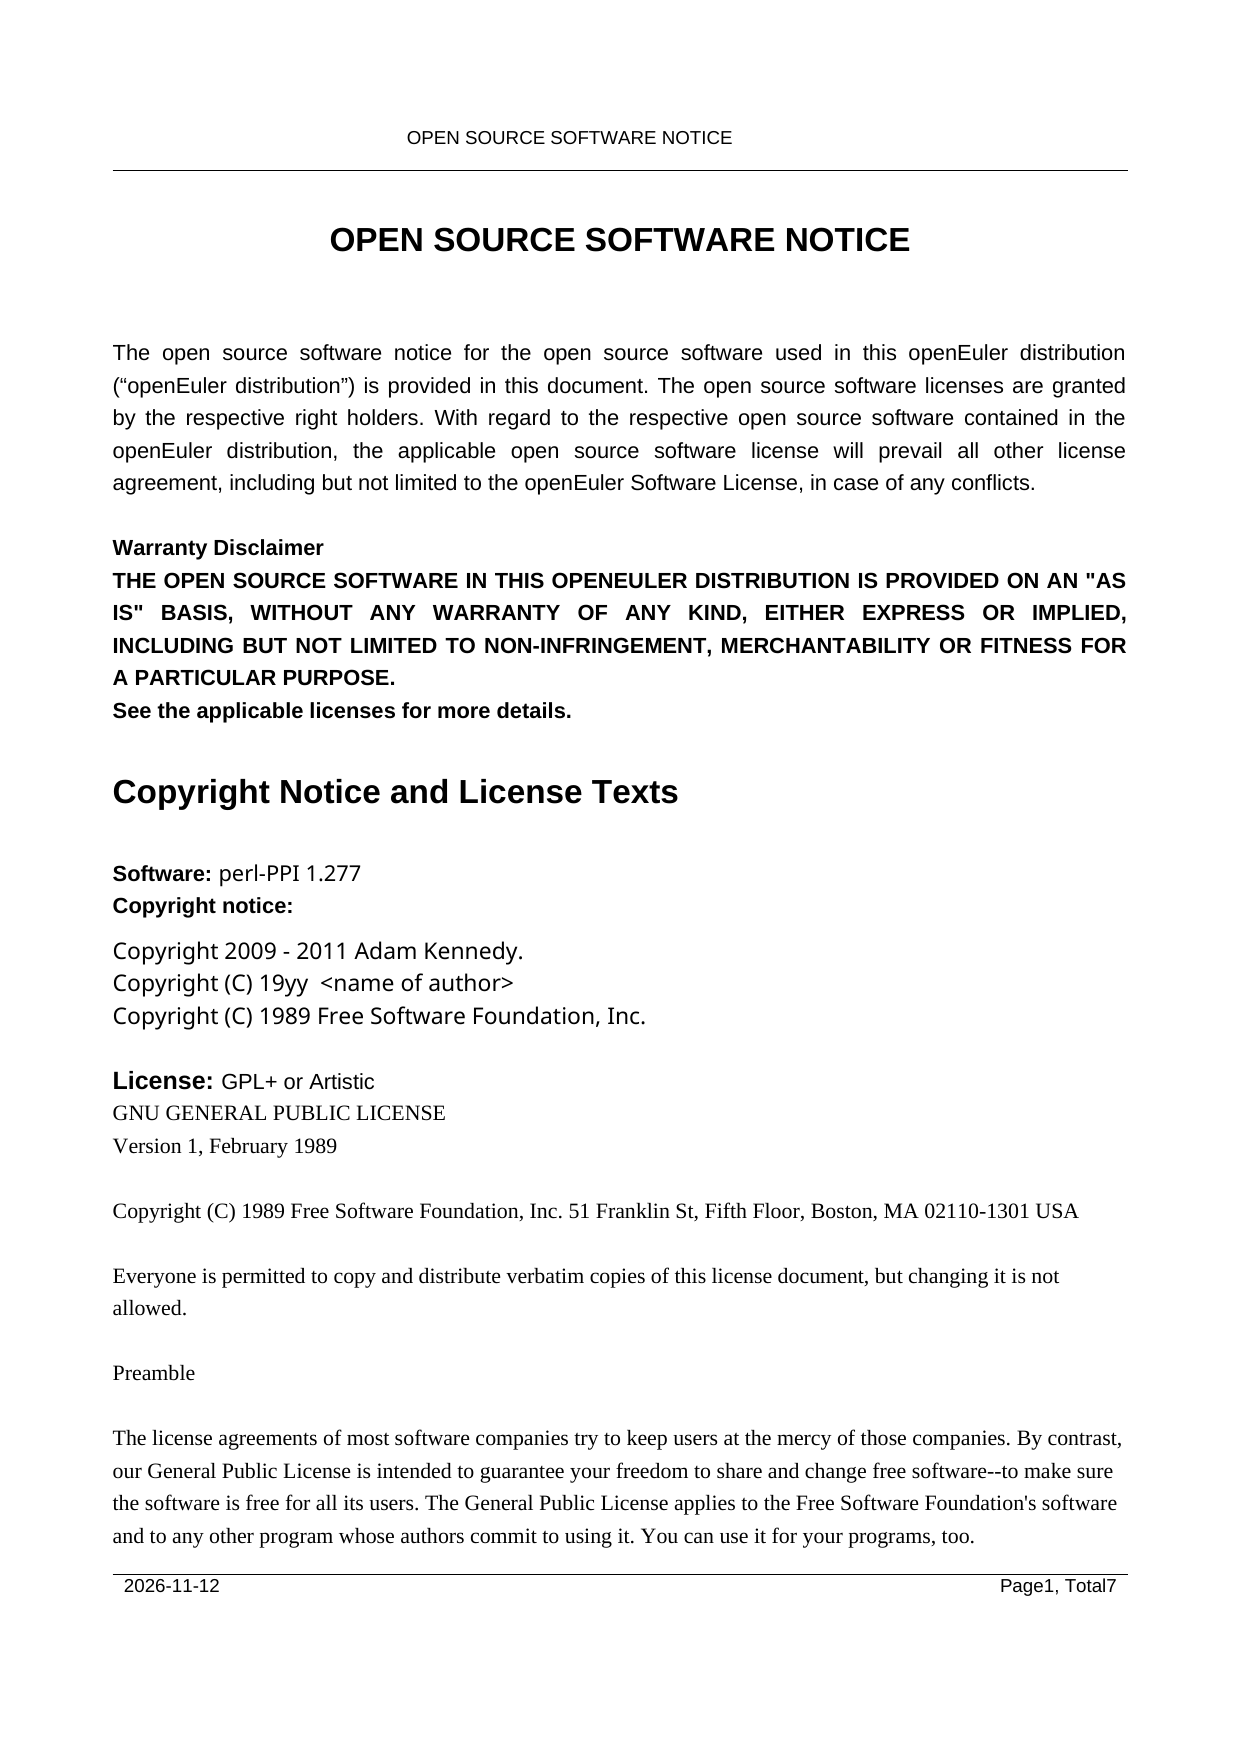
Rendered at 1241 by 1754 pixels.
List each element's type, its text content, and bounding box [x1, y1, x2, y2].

text The open source software notice for the open source software used in this openEuler distribution (“openEuler distribution”) is provided in this document. The open source software licenses are granted by the respective right holders. With regard to the respective open source software contained in the openEuler distribution, the applicable open source software license will prevail all other license agreement, including but not limited to the openEuler Software License, in case of any conflicts. [112, 336, 1128, 499]
text Warranty Disclaimer [112, 531, 1128, 564]
text THE OPEN SOURCE SOFTWARE IN THIS OPENEULER DISTRIBUTION IS PROVIDED ON AN "AS IS" BASIS, WITHOUT ANY WARRANTY OF ANY KIND, EITHER EXPRESS OR IMPLIED, INCLUDING BUT NOT LIMITED TO NON-INFRINGEMENT, MERCHANTABILITY OR FITNESS FOR A PARTICULAR PURPOSE. See the applicable licenses for more details. [112, 564, 1128, 726]
text Copyright Notice and License Texts [112, 759, 1128, 824]
text OPEN SOURCE SOFTWARE NOTICE [112, 206, 1128, 271]
title Software: perl-PPI 1.277 [112, 856, 1128, 889]
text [112, 1096, 1128, 1551]
text Copyright notice: [112, 889, 1128, 921]
text Copyright 2009 - 2011 Adam Kennedy. Copyright (C) 19yy <name of author> Copyright (C) 1989 Free Software Foundation, Inc. [112, 934, 1128, 1064]
text License: GPL+ or Artistic [112, 1064, 1128, 1096]
